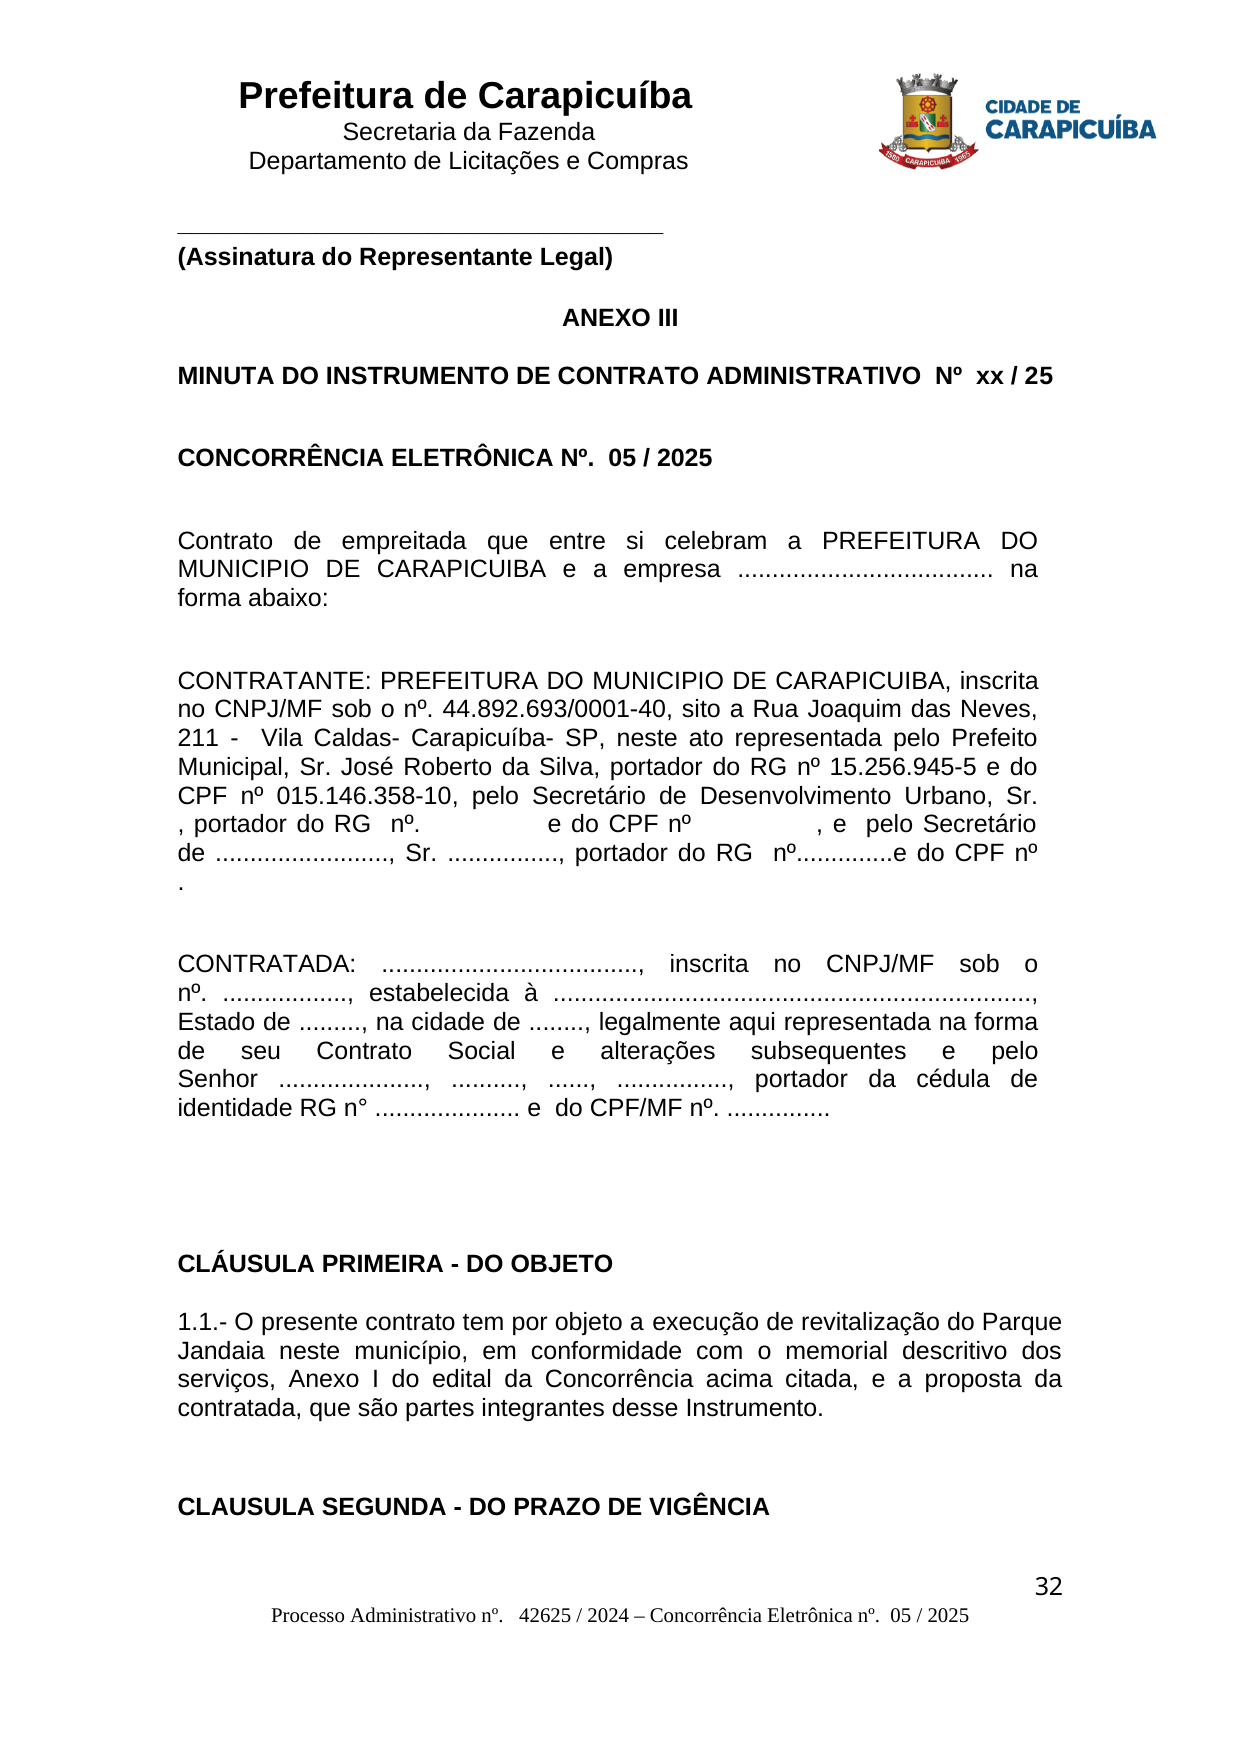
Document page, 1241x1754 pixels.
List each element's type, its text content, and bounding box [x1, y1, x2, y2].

list MINUTA DO INSTRUMENTO DE CONTRATO ADMINISTRATIVO Nº xx / 25 [177, 361, 1063, 389]
picture [877, 65, 1159, 172]
text 1.1.- O presente contrato tem por objeto a execução de revitalização do Parque Jandaia neste município, em conformidade com o memorial descritivo dos serviços, Anexo I do edital da Concorrência acima citada, e a proposta da contratada, que são partes integrantes desse Instrumento. [177, 1307, 1063, 1422]
text ___________________________________ [177, 208, 1063, 237]
text (Assinatura do Representante Legal) [177, 241, 1063, 270]
text CONCORRÊNCIA ELETRÔNICA Nº. 05 / 2025 [177, 443, 1063, 472]
text CLAUSULA SEGUNDA - DO PRAZO DE VIGÊNCIA [177, 1492, 1063, 1521]
text CONTRATADA: ....................................., inscrita no CNPJ/MF sob o nº. .................., estabelecida à ....................................................................., Estado de ........., na cidade de ........, legalmente aqui representada na forma de seu Contrato Social e alterações subsequentes e pelo Senhor ....................., .........., ......, ................, portador da cédula de identidade RG n° ..................... e do CPF/MF nº. ............... [177, 949, 1039, 1122]
text CONTRATANTE: PREFEITURA DO MUNICIPIO DE CARAPICUIBA, inscrita no CNPJ/MF sob o nº. 44.892.693/0001-40, sito a Rua Joaquim das Neves, 211 - Vila Caldas- Carapicuíba- SP, neste ato representada pelo Prefeito Municipal, Sr. José Roberto da Silva, portador do RG nº 15.256.945-5 e do CPF nº 015.146.358-10, pelo Secretário de Desenvolvimento Urbano, Sr. , portador do RG nº. e do CPF nº , e pelo Secretário de ........................., Sr. ................, portador do RG nº..............e do CPF nº . [177, 666, 1039, 896]
text CLÁUSULA PRIMEIRA - DO OBJETO [177, 1249, 1063, 1278]
text ANEXO III [177, 303, 1063, 332]
text Contrato de empreitada que entre si celebram a PREFEITURA DO MUNICIPIO DE CARAPICUIBA e a empresa ..................................... na forma abaixo: [177, 526, 1039, 612]
